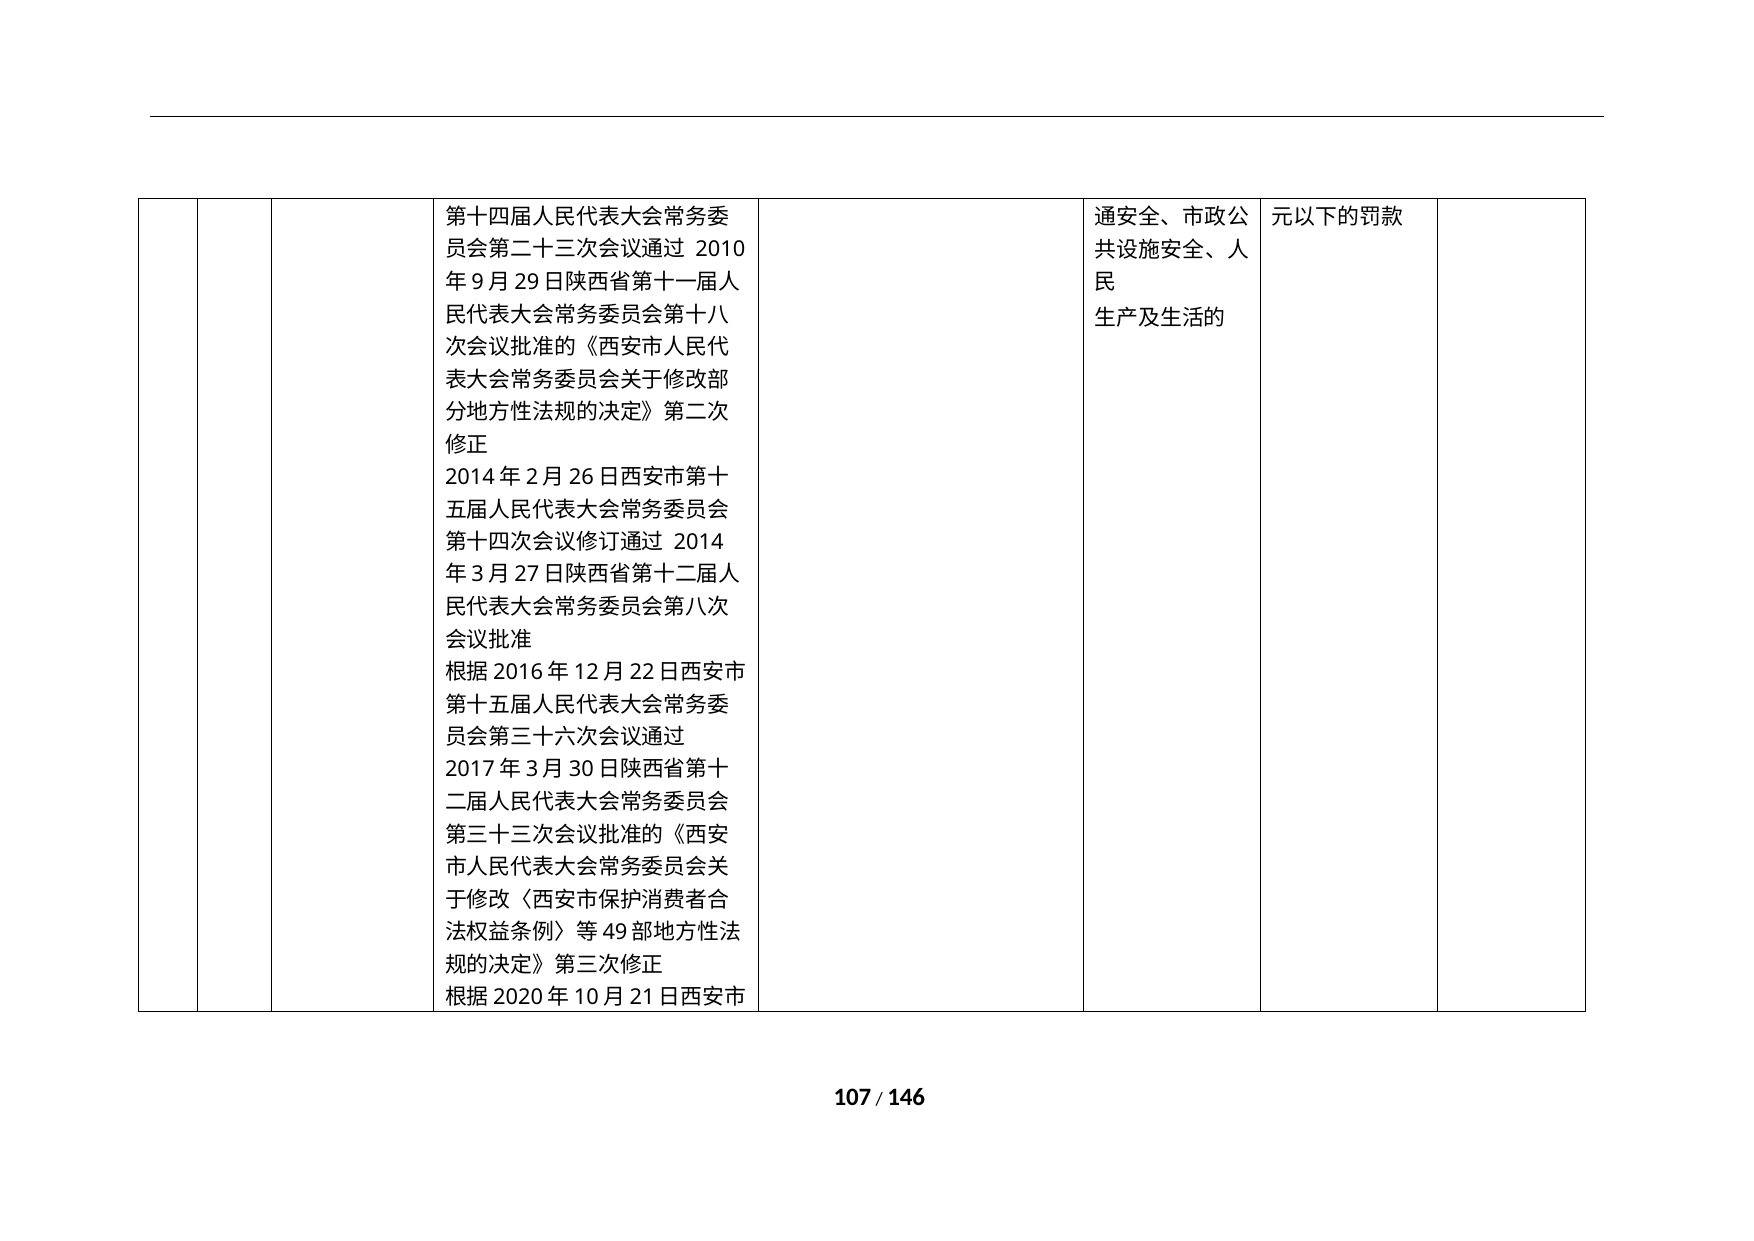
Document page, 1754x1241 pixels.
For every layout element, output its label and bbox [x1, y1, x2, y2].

table_cell [1261, 199, 1437, 1011]
table_cell [1084, 199, 1260, 1011]
